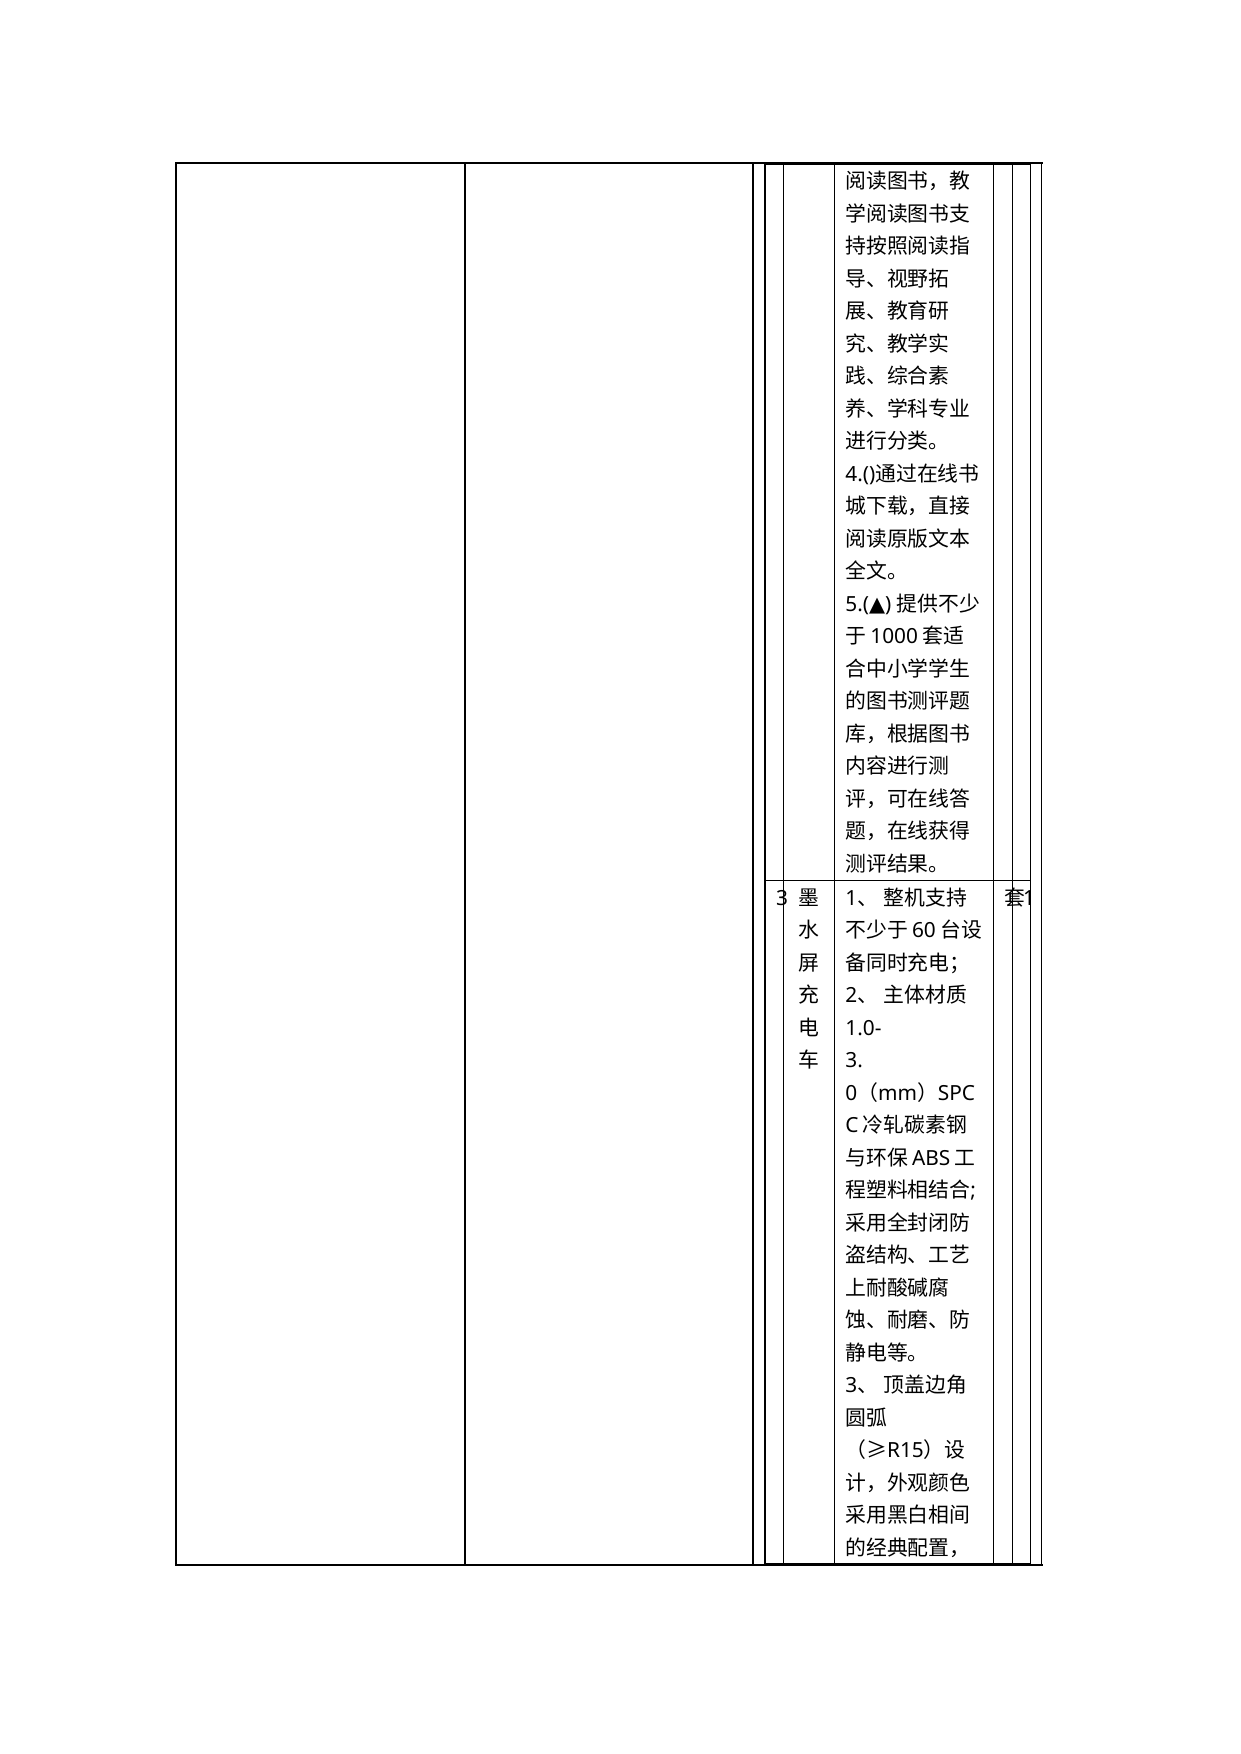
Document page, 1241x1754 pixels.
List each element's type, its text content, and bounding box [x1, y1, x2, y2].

table_cell [994, 165, 1012, 880]
table_cell [835, 165, 993, 880]
table_cell [784, 881, 834, 1563]
table_cell [1013, 881, 1030, 1563]
table_cell [766, 165, 783, 880]
table_cell 1 [177, 164, 464, 1564]
table_cell [466, 164, 752, 1564]
table_cell [784, 165, 834, 880]
table_cell [994, 881, 1012, 1563]
table_cell [754, 164, 764, 1564]
table_cell [1031, 164, 1041, 1564]
table_cell [835, 881, 993, 1563]
table_cell [766, 881, 783, 1563]
table_cell [1013, 165, 1030, 880]
